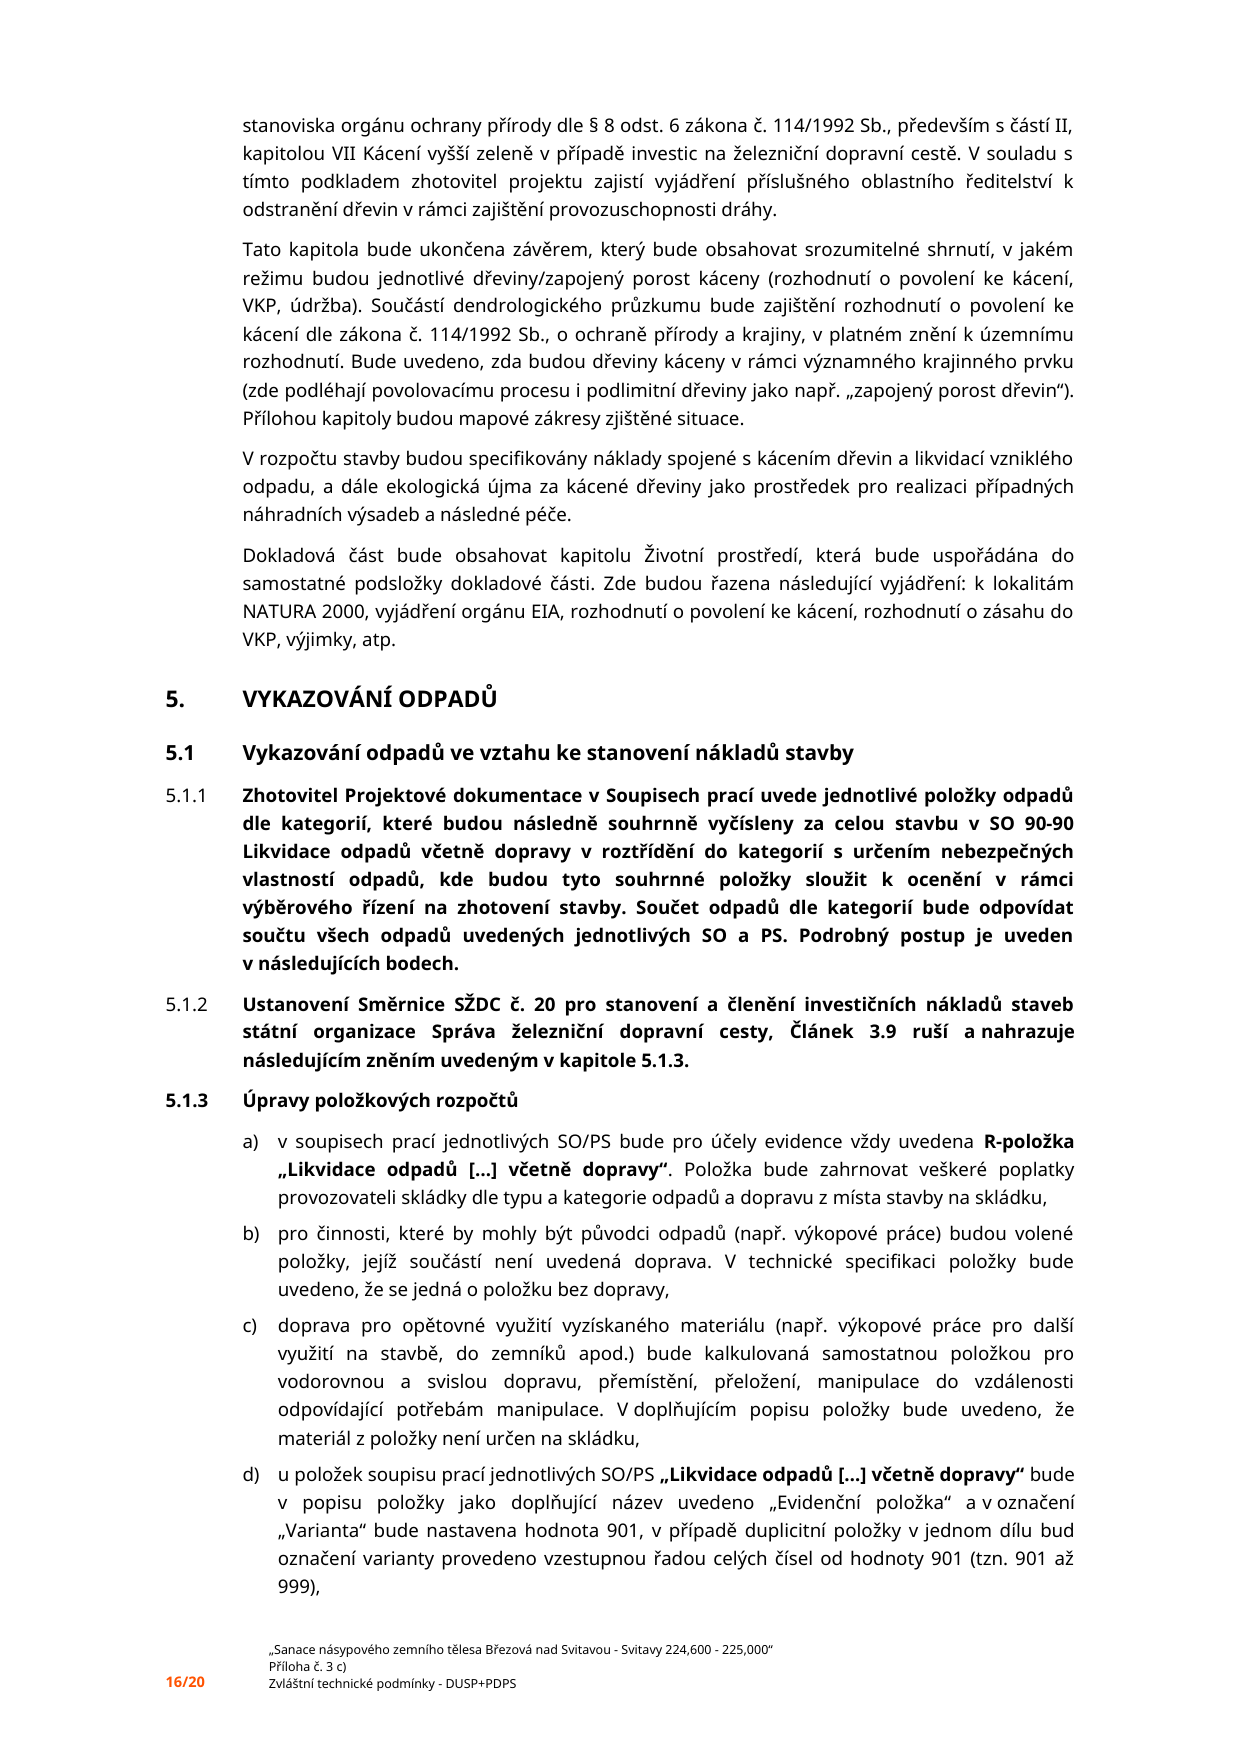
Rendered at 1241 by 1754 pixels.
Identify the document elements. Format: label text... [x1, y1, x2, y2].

text Úpravy položkových rozpočtů [165, 1087, 1075, 1113]
text Zhotovitel Projektové dokumentace v Soupisech prací uvede jednotlivé položky odpadů dle kategorií, které budou následně souhrnně vyčísleny za celou stavbu v SO 90-90 Likvidace odpadů včetně dopravy v roztřídění do kategorií s určením nebezpečných vlastností odpadů, kde budou tyto souhrnné položky sloužit k ocenění v rámci výběrového řízení na zhotovení stavby. Součet odpadů dle kategorií bude odpovídat součtu všech odpadů uvedených jednotlivých SO a PS. Podrobný postup je uveden v následujících bodech. [165, 782, 1075, 976]
list pro činnosti, které by mohly být původci odpadů (např. výkopové práce) budou volené položky, jejíž součástí není uvedená doprava. V technické specifikaci položky bude uvedeno, že se jedná o položku bez dopravy, [242, 1220, 1075, 1302]
text Ustanovení Směrnice SŽDC č. 20 pro stanovení a členění investičních nákladů staveb státní organizace Správa železniční dopravní cesty, Článek 3.9 ruší a nahrazuje následujícím zněním uvedeným v kapitole 5.1.3. [165, 991, 1075, 1072]
list V rozpočtu stavby budou specifikovány náklady spojené s kácením dřevin a likvidací vzniklého odpadu, a dále ekologická újma za kácené dřeviny jako prostředek pro realizaci případných náhradních výsadeb a následné péče. [242, 445, 1075, 527]
list v soupisech prací jednotlivých SO/PS bude pro účely evidence vždy uvedena R-položka „Likvidace odpadů […] včetně dopravy“. Položka bude zahrnovat veškeré poplatky provozovateli skládky dle typu a kategorie odpadů a dopravu z místa stavby na skládku, [242, 1128, 1075, 1209]
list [242, 112, 1075, 222]
list u položek soupisu prací jednotlivých SO/PS „Likvidace odpadů […] včetně dopravy“ bude v popisu položky jako doplňující název uvedeno „Evidenční položka“ a v označení „Varianta“ bude nastavena hodnota 901, v případě duplicitní položky v jednom dílu bud označení varianty provedeno vzestupnou řadou celých čísel od hodnoty 901 (tzn. 901 až 999), [242, 1461, 1075, 1599]
text Vykazování odpadů [165, 683, 1075, 714]
list Tato kapitola bude ukončena závěrem, který bude obsahovat srozumitelné shrnutí, v jakém režimu budou jednotlivé dřeviny/zapojený porost káceny (rozhodnutí o povolení ke kácení, VKP, údržba). Součástí dendrologického průzkumu bude zajištění rozhodnutí o povolení ke kácení dle zákona č. 114/1992 Sb., o ochraně přírody a krajiny, v platném znění k územnímu rozhodnutí. Bude uvedeno, zda budou dřeviny káceny v rámci významného krajinného prvku (zde podléhají povolovacímu procesu i podlimitní dřeviny jako např. „zapojený porost dřevin“). Přílohou kapitoly budou mapové zákresy zjištěné situace. [242, 237, 1075, 430]
text Vykazování odpadů ve vztahu ke stanovení nákladů stavby [165, 738, 1075, 767]
list doprava pro opětovné využití vyzískaného materiálu (např. výkopové práce pro další využití na stavbě, do zemníků apod.) bude kalkulovaná samostatnou položkou pro vodorovnou a svislou dopravu, přemístění, přeložení, manipulace do vzdálenosti odpovídající potřebám manipulace. V doplňujícím popisu položky bude uvedeno, že materiál z položky není určen na skládku, [242, 1313, 1075, 1450]
list Dokladová část bude obsahovat kapitolu Životní prostředí, která bude uspořádána do samostatné podsložky dokladové části. Zde budou řazena následující vyjádření: k lokalitám NATURA 2000, vyjádření orgánu EIA, rozhodnutí o povolení ke kácení, rozhodnutí o zásahu do VKP, výjimky, atp. [165, 542, 1075, 652]
